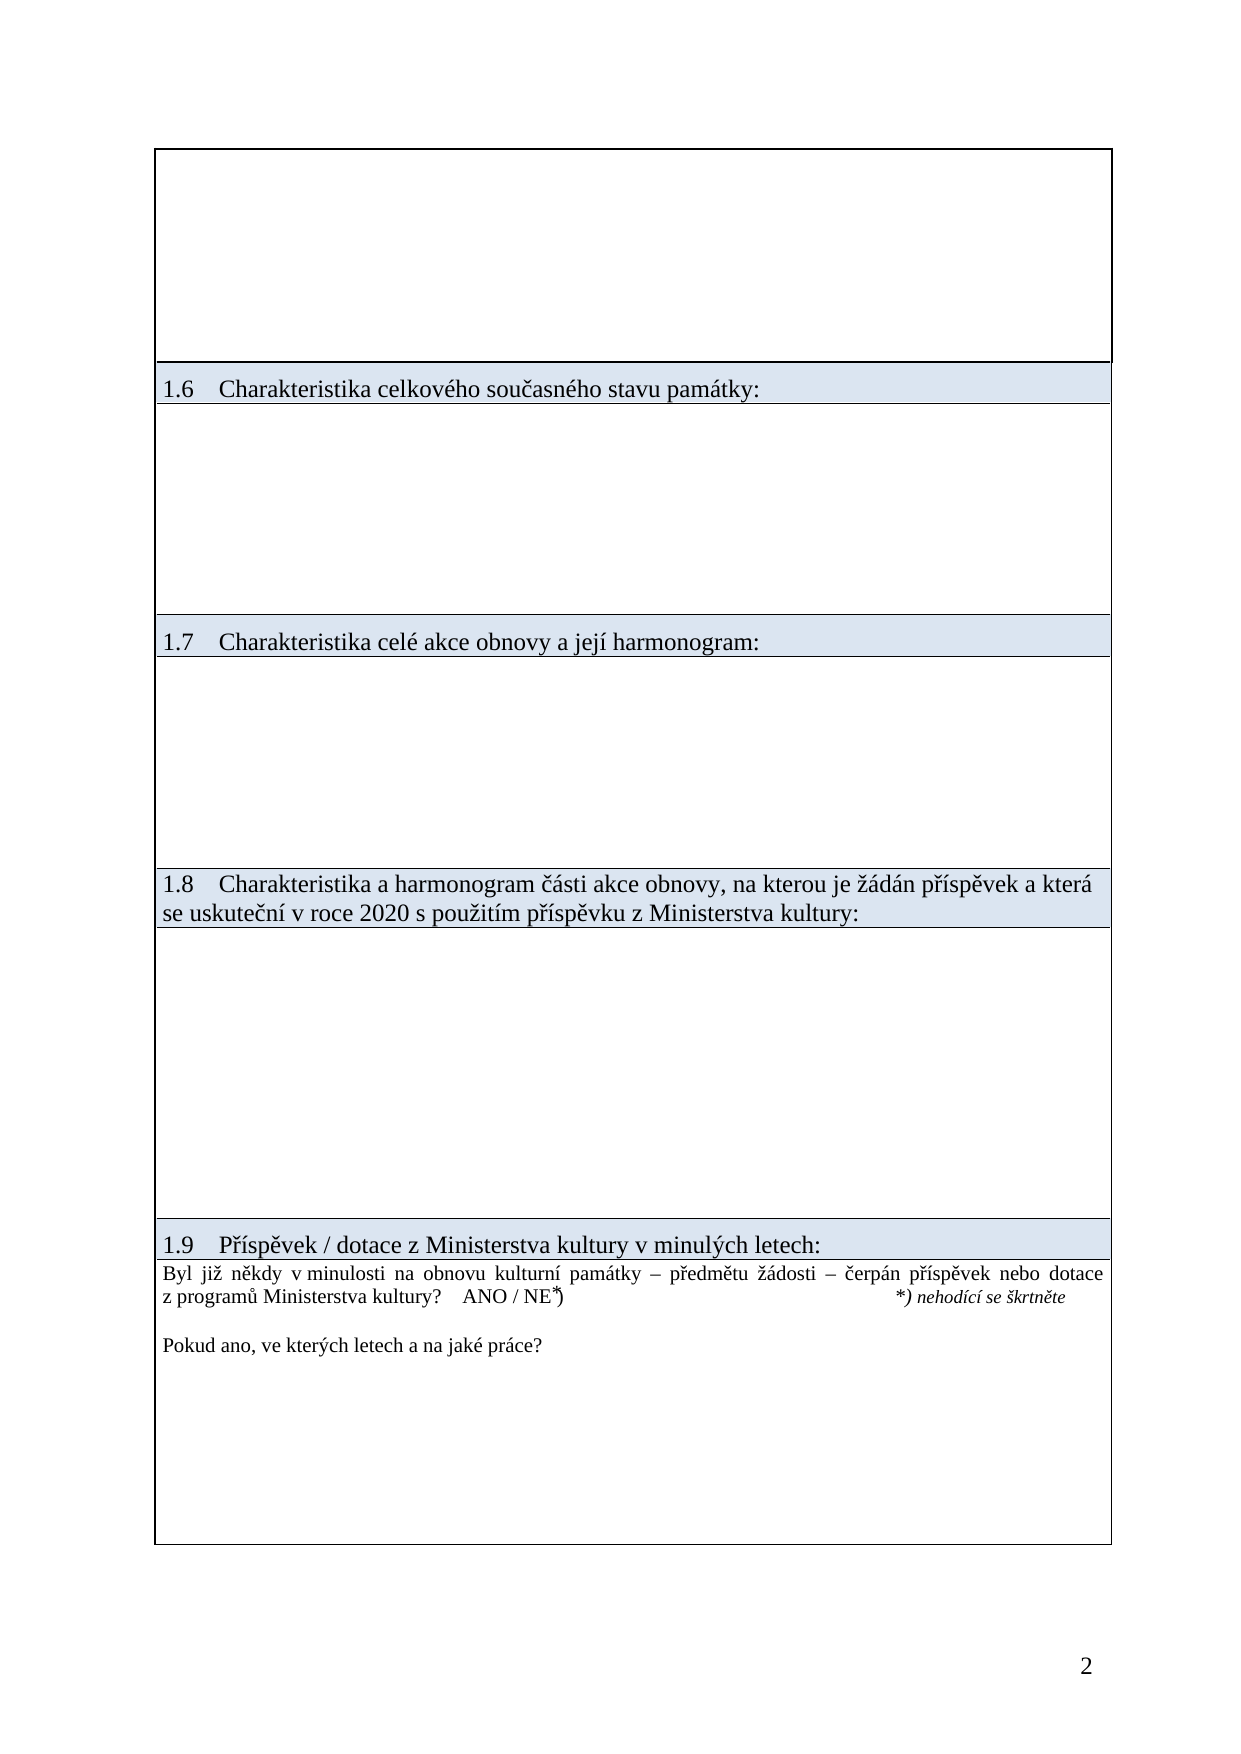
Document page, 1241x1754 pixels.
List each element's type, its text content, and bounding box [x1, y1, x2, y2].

table_cell 1.8 Charakteristika a harmonogram části akce obnovy, na kterou je žádán příspěvek a která se uskuteční v roce 2020 s použitím příspěvku z Ministerstva kultury: [156, 868, 1111, 927]
table_cell 1.7 Charakteristika celé akce obnovy a její harmonogram: [156, 614, 1111, 656]
table_cell [156, 150, 1111, 361]
table_cell Byl již někdy v minulosti na obnovu kulturní památky – předmětu žádosti – čerpán příspěvek nebo dotace z programů Ministerstva kultury? ANO / NE ⃰) *) nehodící se škrtněte Pokud ano, ve kterých letech a na jaké práce? [156, 1259, 1111, 1544]
table_cell 1.6 Charakteristika celkového současného stavu památky: [156, 361, 1111, 402]
table_cell [156, 927, 1111, 1217]
table_cell [156, 656, 1111, 868]
table_cell 1.9 Příspěvek / dotace z Ministerstva kultury v minulých letech: [156, 1218, 1111, 1259]
table_cell [156, 403, 1111, 614]
